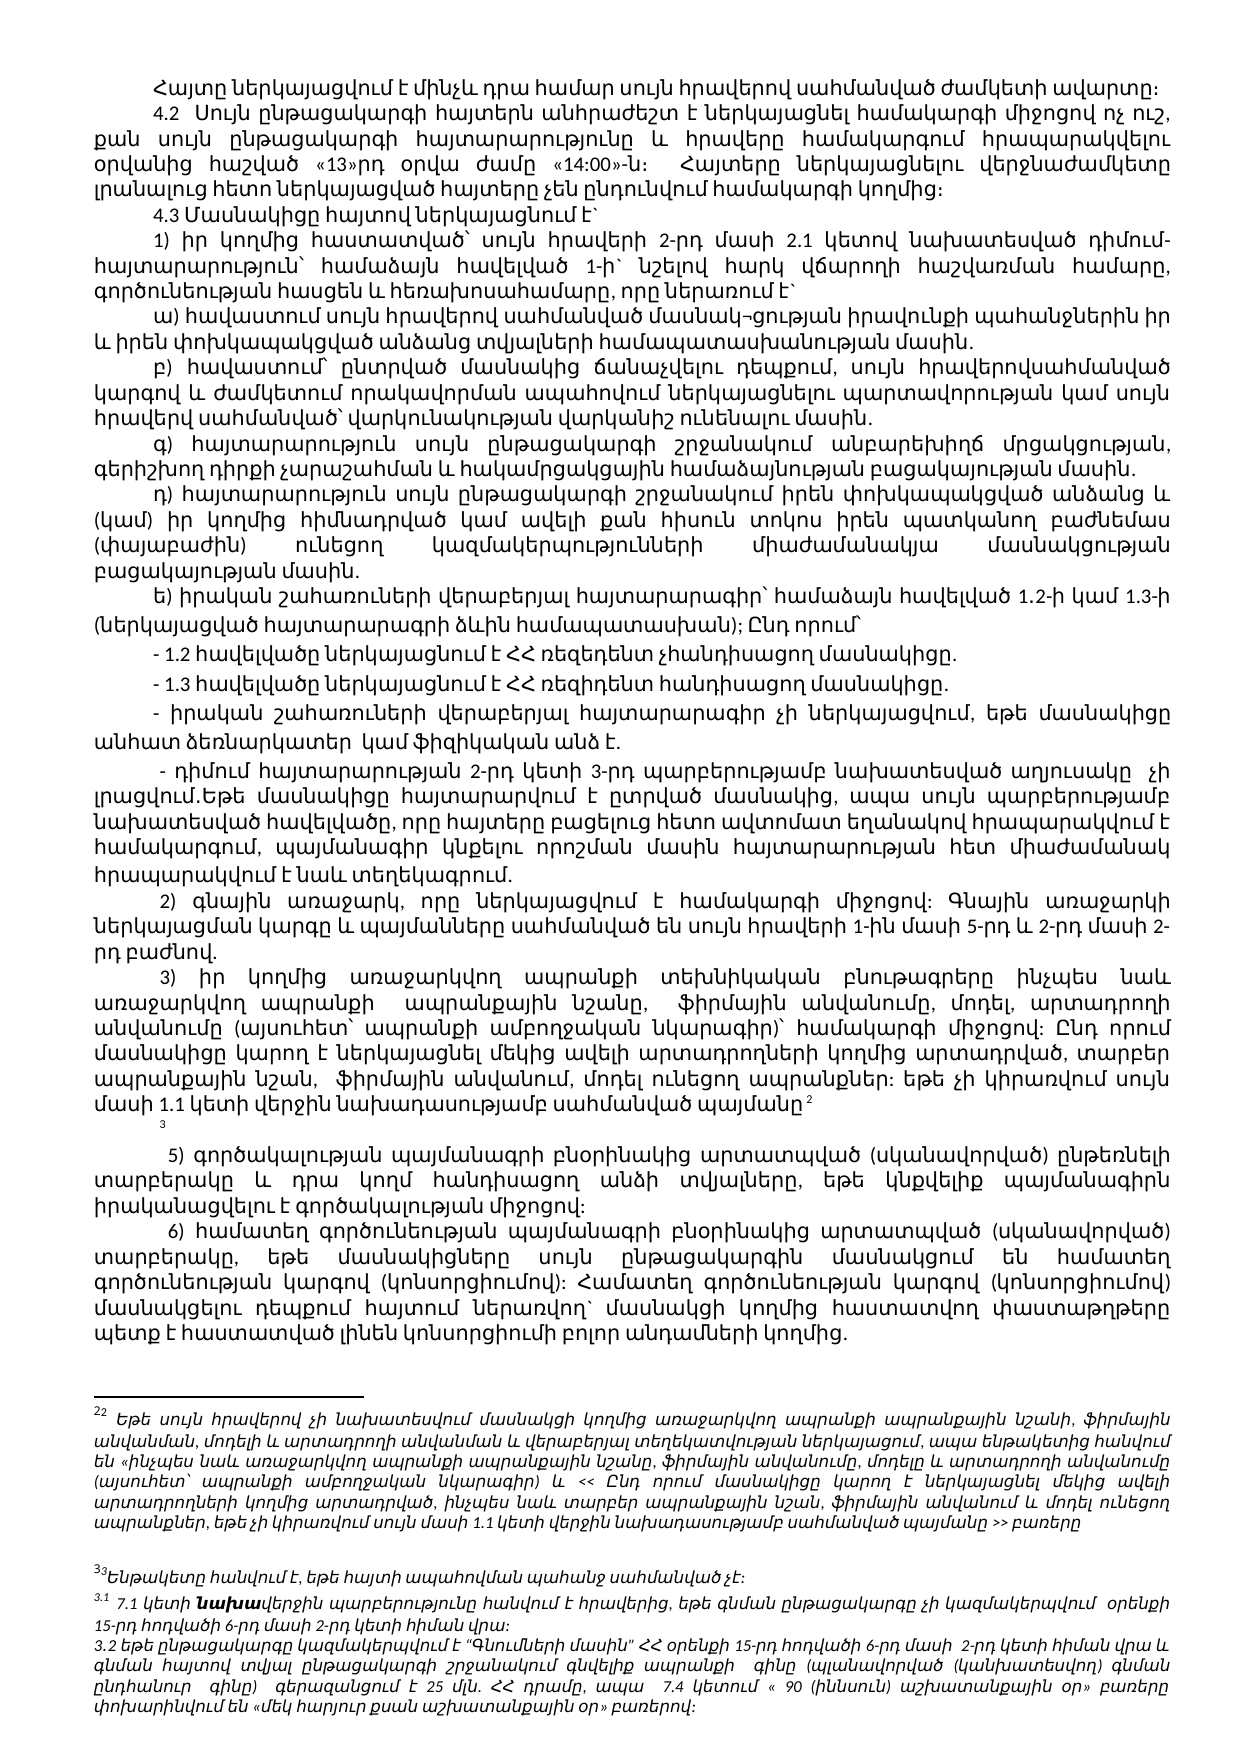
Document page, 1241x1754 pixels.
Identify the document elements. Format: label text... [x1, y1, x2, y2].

text 6) համատեղ գործունեության պայմանագրի բնօրինակից արտատպված (սկանավորված) տարբերակը, եթե մասնակիցները սույն ընթացակարգին մասնակցում են համատեղ գործունեության կարգով (կոնսորցիումով): Համատեղ գործունեության կարգով (կոնսորցիումով) մասնակցելու դեպքում հայտում ներառվող` մասնակցի կողմից հաստատվող փաստաթղթերը պետք է հաստատված լինեն կոնսորցիումի բոլոր անդամների կողմից. [94, 1218, 1171, 1346]
text Հայտը ներկայացվում է մինչև դրա համար սույն հրավերով սահմանված ժամկետի ավարտը։ [94, 75, 1171, 100]
text ա) հավաստում սույն հրավերով սահմանված մասնակ¬ցության իրավունքի պահանջներին իր և իրեն փոխկապակցված անձանց տվյալների համապատասխանության մասին. [94, 304, 1171, 354]
text դ) հայտարարություն սույն ընթացակարգի շրջանակում իրեն փոխկապակցված անձանց և (կամ) իր կողմից հիմնադրված կամ ավելի քան հիսուն տոկոս իրեն պատկանող բաժնեմաս (փայաբաժին) ունեցող կազմակերպությունների միաժամանակյա մասնակցության բացակայության մասին. [94, 482, 1171, 583]
text - դիմում հայտարարության 2-րդ կետի 3-րդ պարբերությամբ նախատեսված աղյուսակը չի լրացվում․Եթե մասնակիցը հայտարարվում է ըտրված մասնակից, ապա սույն պարբերությամբ նախատեսված հավելվածը, որը հայտերը բացելուց հետո ավտոմատ եղանակով հրապարակվում է համակարգում, պայմանագիր կնքելու որոշման մասին հայտարարության հետ միաժամանակ հրապարակվում է նաև տեղեկագրում. [94, 758, 1171, 888]
text 2) գնային առաջարկ, որը ներկայացվում է համակարգի միջոցով: Գնային առաջարկի ներկայացման կարգը և պայմանները սահմանված են սույն հրավերի 1-ին մասի 5-րդ և 2-րդ մասի 2-րդ բաժնով. [94, 888, 1171, 964]
text 5) գործակալության պայմանագրի բնօրինակից արտատպված (սկանավորված) ընթեռնելի տարբերակը և դրա կողմ հանդիսացող անձի տվյալները, եթե կնքվելիք պայմանագիրն իրականացվելու է գործակալության միջոցով: [94, 1142, 1171, 1218]
text 1) իր կողմից հաստատված՝ սույն հրավերի 2-րդ մասի 2.1 կետով նախատեսված դիմում-հայտարարություն՝ համաձայն հավելված 1-ի` նշելով հարկ վճարողի հաշվառման համարը, գործունեության հասցեն և հեռախոսահամարը, որը ներառում է` [94, 227, 1171, 304]
text գ) հայտարարություն սույն ընթացակարգի շրջանակում անբարեխիղճ մրցակցության, գերիշխող դիրքի չարաշահման և հակամրցակցային համաձայնության բացակայության մասին. [94, 431, 1171, 482]
text 3) իր կողմից առաջարկվող ապրանքի տեխնիկական բնութագրերը ինչպես նաև առաջարկվող ապրանքի ապրանքային նշանը, ֆիրմային անվանումը, մոդել, արտադրողի անվանումը (այսուհետ՝ ապրանքի ամբողջական նկարագիր)՝ համակարգի միջոցով: Ընդ որում մասնակիցը կարող է ներկայացնել մեկից ավելի արտադրողների կողմից արտադրված, տարբեր ապրանքային նշան, ֆիրմային անվանում, մոդել ունեցող ապրանքներ: եթե չի կիրառվում սույն մասի 1.1 կետի վերջին նախադասությամբ սահմանված պայմանը 2 [94, 964, 1171, 1117]
text 4.3 Մասնակիցը հայտով ներկայացնում է` [94, 202, 1171, 227]
text 3 [94, 1117, 1171, 1142]
text - 1.2 հավելվածը ներկայացնում է ՀՀ ռեզեդենտ չհանդիսացող մասնակիցը. [94, 642, 1171, 667]
text - իրական շահառուների վերաբերյալ հայտարարագիր չի ներկայացվում, եթե մասնակիցը անհատ ձեռնարկատեր կամ ֆիզիկական անձ է. [94, 700, 1171, 754]
text 4.2 Սույն ընթացակարգի հայտերն անհրաժեշտ է ներկայացնել համակարգի միջոցով ոչ ուշ, քան սույն ընթացակարգի հայտարարությունը և հրավերը համակարգում հրապարակվելու օրվանից հաշված «13»րդ օրվա ժամը «14:00»-ն։ Հայտերը ներկայացնելու վերջնաժամկետը լրանալուց հետո ներկայացված հայտերը չեն ընդունվում համակարգի կողմից։ [94, 100, 1171, 202]
text - 1.3 հավելվածը ներկայացնում է ՀՀ ռեզիդենտ հանդիսացող մասնակիցը. [94, 671, 1171, 696]
text ե) իրական շահառուների վերաբերյալ հայտարարագիր՝ համաձայն հավելված 1․2-ի կամ 1.3-ի (ներկայացված հայտարարագրի ձևին համապատասխան); Ընդ որում՝ [94, 583, 1171, 638]
text բ) հավաստում՝ ընտրված մասնակից ճանաչվելու դեպքում, սույն հրավերովսահմանված կարգով և ժամկետում որակավորման ապահովում ներկայացնելու պարտավորության կամ սույն հրավերվ սահմանված՝ վարկունակության վարկանիշ ունենալու մասին. [94, 354, 1171, 431]
